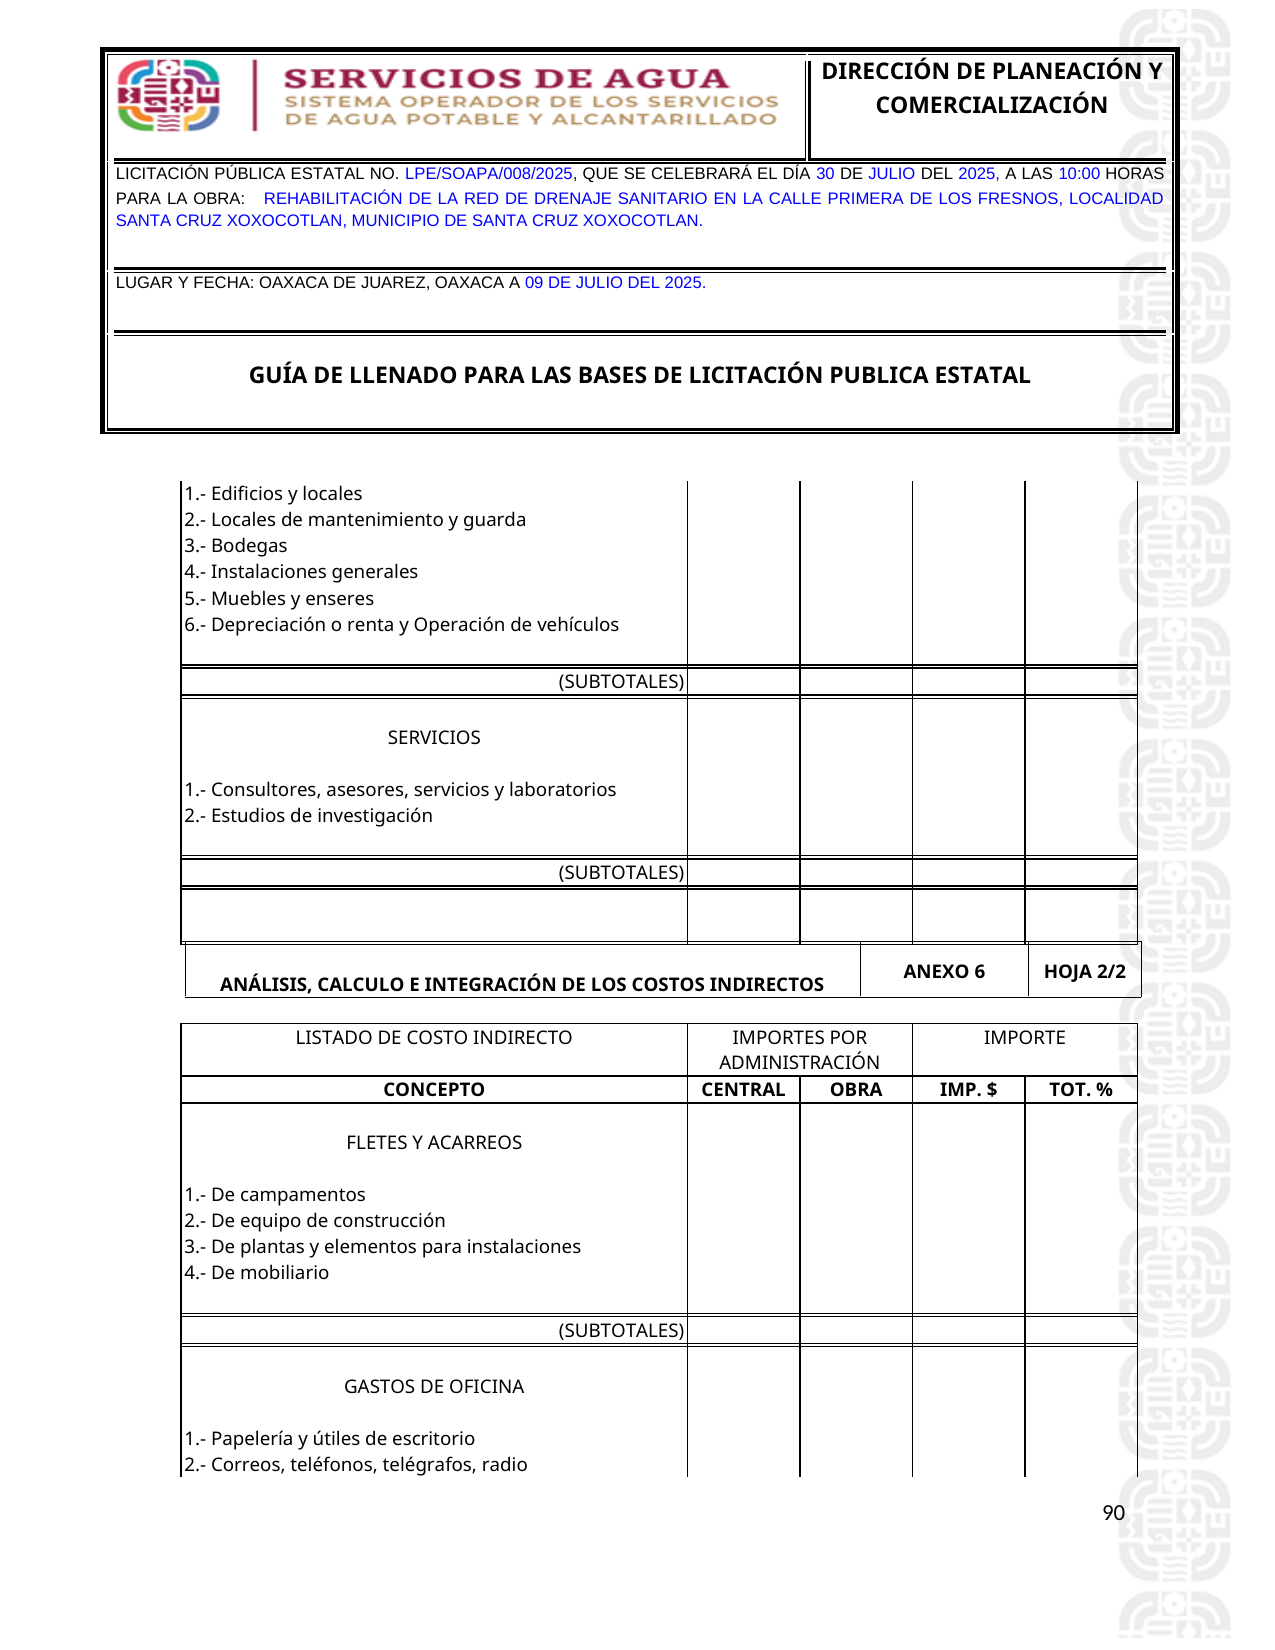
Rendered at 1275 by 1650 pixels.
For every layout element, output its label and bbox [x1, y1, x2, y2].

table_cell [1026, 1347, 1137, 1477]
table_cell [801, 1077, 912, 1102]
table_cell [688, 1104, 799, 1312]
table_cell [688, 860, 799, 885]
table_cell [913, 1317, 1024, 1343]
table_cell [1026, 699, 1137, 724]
picture [113, 55, 787, 144]
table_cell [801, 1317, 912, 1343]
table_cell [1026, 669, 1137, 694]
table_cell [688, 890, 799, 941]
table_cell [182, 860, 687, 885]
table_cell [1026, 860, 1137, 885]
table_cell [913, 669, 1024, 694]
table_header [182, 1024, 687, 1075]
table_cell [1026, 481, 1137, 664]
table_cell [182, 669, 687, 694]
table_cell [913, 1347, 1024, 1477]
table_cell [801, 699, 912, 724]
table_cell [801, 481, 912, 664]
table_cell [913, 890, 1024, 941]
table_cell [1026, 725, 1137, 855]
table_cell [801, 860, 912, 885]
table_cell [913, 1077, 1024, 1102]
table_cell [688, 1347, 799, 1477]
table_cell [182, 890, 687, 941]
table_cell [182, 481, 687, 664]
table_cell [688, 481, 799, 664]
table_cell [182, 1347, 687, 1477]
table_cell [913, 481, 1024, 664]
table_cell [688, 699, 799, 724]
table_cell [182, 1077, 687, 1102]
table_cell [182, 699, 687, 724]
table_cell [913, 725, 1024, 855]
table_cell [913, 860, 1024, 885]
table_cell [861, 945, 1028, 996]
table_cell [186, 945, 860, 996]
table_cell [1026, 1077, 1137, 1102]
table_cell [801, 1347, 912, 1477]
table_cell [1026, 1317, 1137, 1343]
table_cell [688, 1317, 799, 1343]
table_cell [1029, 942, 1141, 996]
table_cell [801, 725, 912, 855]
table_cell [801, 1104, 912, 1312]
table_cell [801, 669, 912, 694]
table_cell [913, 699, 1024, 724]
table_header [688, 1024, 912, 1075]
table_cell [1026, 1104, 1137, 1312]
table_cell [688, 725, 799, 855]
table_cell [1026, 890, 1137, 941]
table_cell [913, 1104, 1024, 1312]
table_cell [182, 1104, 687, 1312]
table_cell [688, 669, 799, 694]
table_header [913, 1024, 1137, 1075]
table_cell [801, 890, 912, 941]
picture [1103, 52, 1175, 432]
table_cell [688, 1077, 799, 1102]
picture [1103, 9, 1233, 1638]
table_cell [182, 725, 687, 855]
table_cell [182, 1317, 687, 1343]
